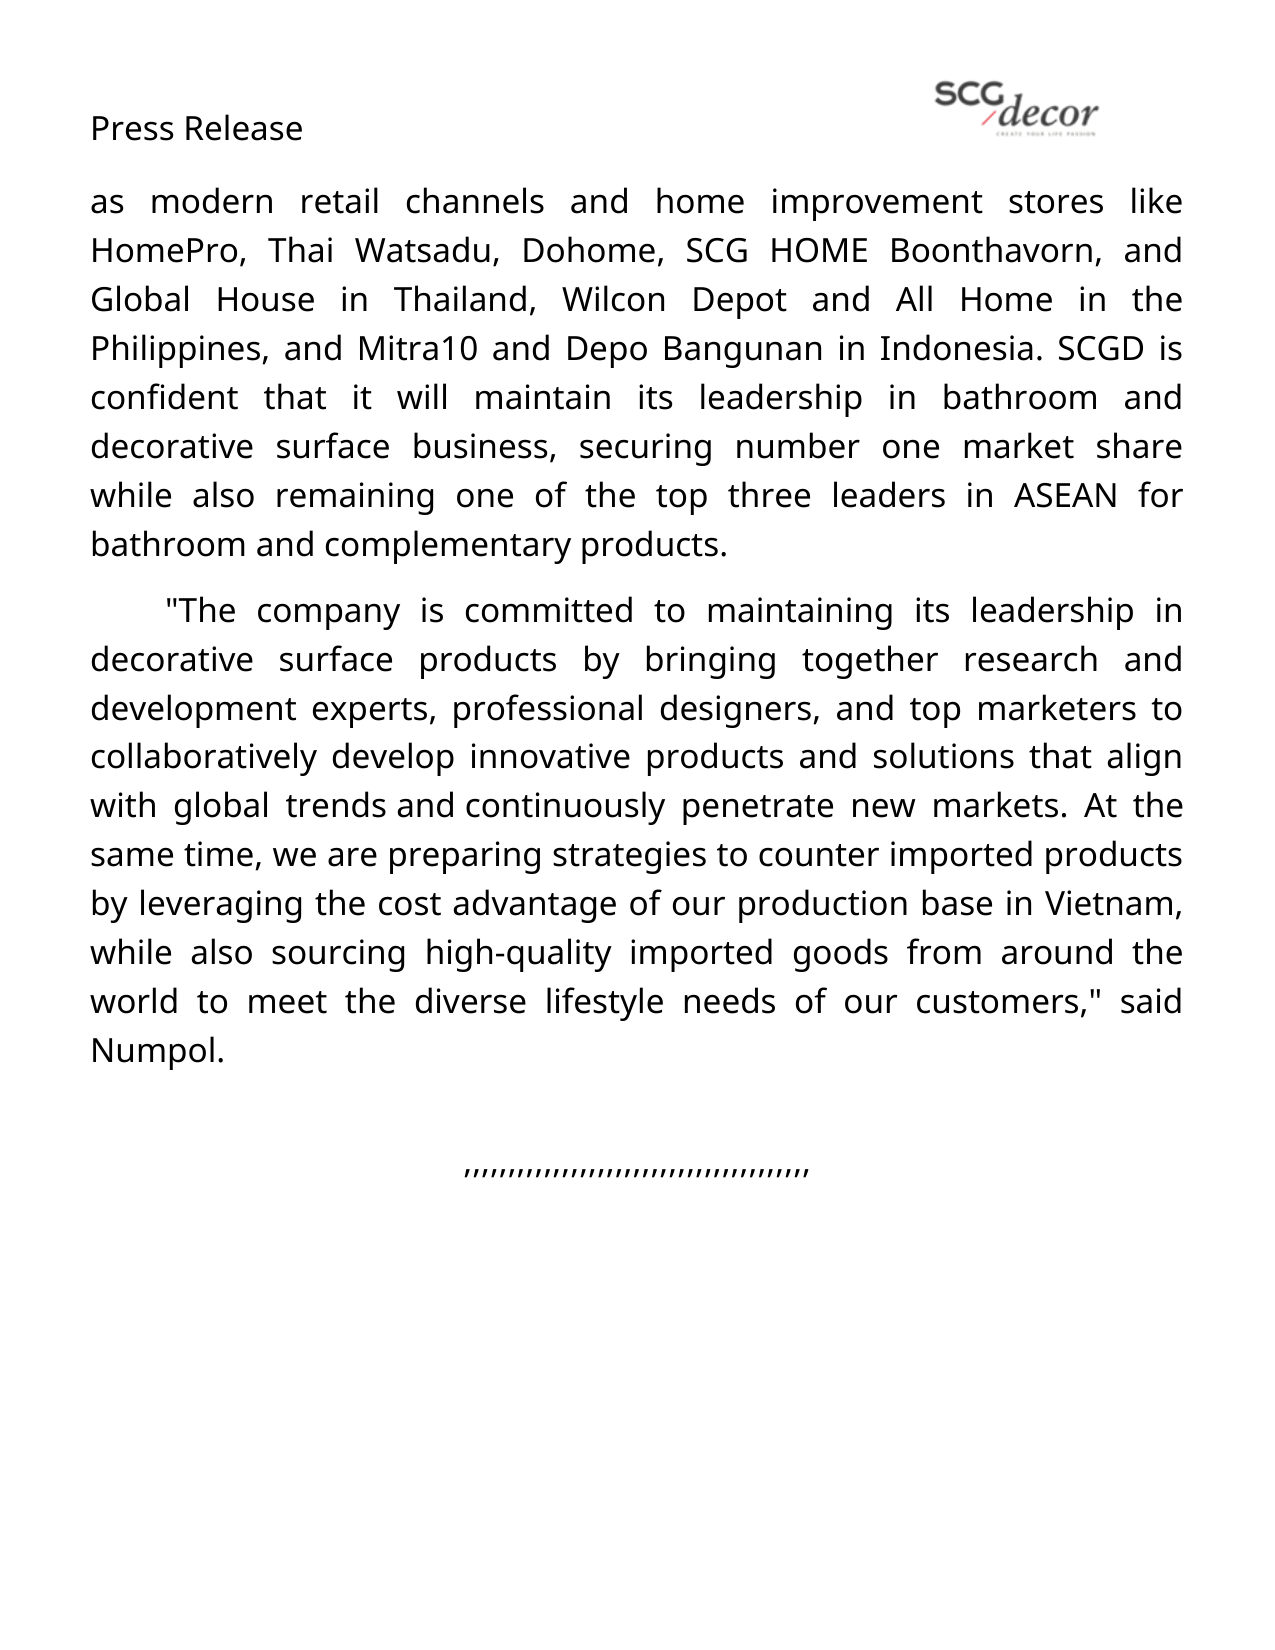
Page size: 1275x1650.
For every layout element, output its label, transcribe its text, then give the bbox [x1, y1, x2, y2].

text ,,,,,,,,,,,,,,,,,,,,,,,,,,,,,,,,,,,,,,, [90, 1138, 1185, 1183]
text "The company is committed to maintaining its leadership in decorative surface products by bringing together research and development experts, professional designers, and top marketers to collaboratively develop innovative products and solutions that align with global trends and continuously penetrate new markets. At the same time, we are preparing strategies to counter imported products by leveraging the cost advantage of our production base in Vietnam, while also sourcing high-quality imported goods from around the world to meet the diverse lifestyle needs of our customers," said Numpol. [90, 586, 1185, 1072]
picture [925, 73, 1107, 141]
